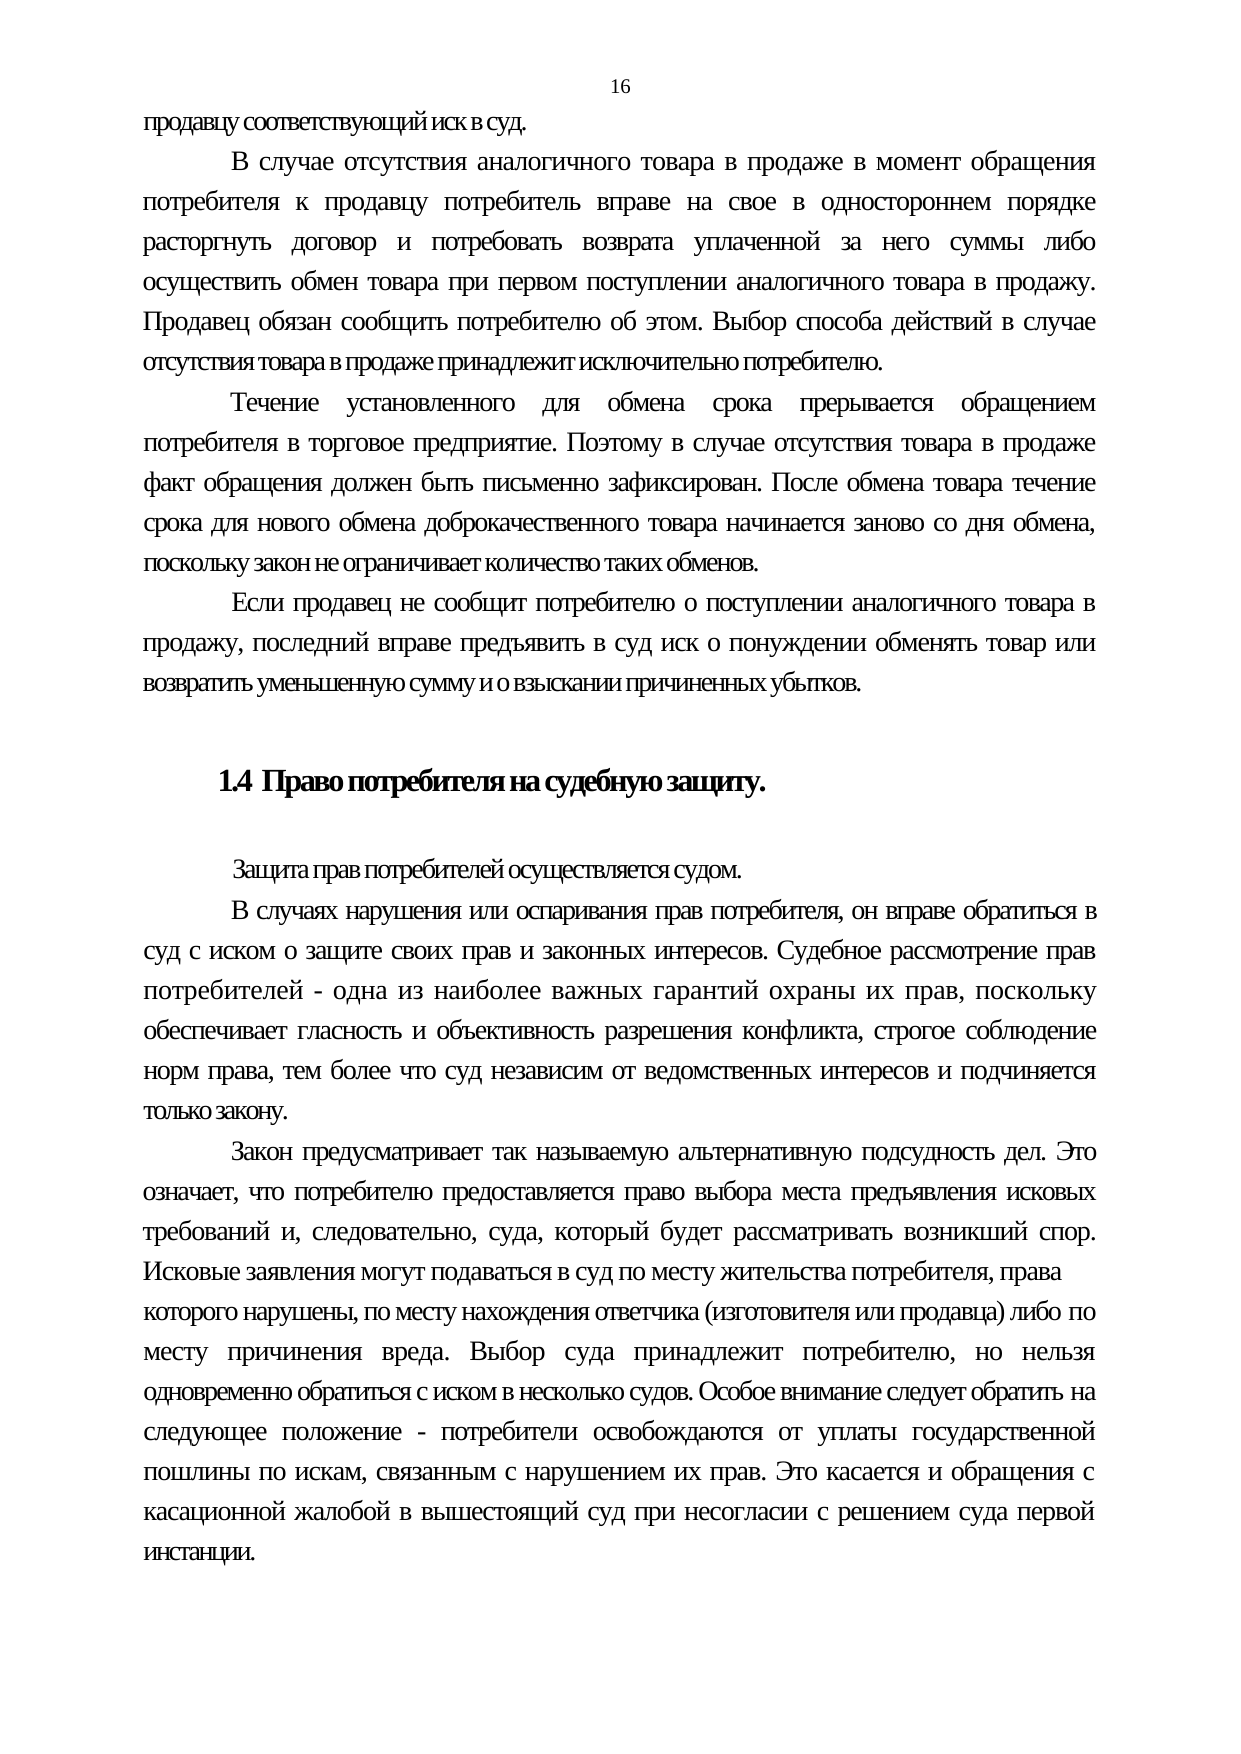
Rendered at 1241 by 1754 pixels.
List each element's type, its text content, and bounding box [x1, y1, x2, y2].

text Если продавец не сообщит потребителю о поступлении аналогичного товара в продажу, последний вправе предъявить в суд иск о понуждении обменять товар или возвратить уменьшенную сумму и о взыскании причиненных убытков. [142, 579, 1097, 699]
text Течение установленного для обмена срока прерывается обращением потребителя в торговое предприятие. Поэтому в случае отсутствия товара в продаже факт обращения должен быть письменно зафиксирован. После обмена товара течение срока для нового обмена доброкачественного товара начинается заново со дня обмена, поскольку закон не ограничивает количество таких обменов. [143, 379, 1097, 579]
text В случае отсутствия аналогичного товара в продаже в момент обращения потребителя к продавцу потребитель вправе на свое в одностороннем порядке расторгнуть договор и потребовать возврата уплаченной за него суммы либо осуществить обмен товара при первом поступлении аналогичного товара в продажу. Продавец обязан сообщить потребителю об этом. Выбор способа действий в случае отсутствия товара в продаже принадлежит исключительно потребителю. [142, 138, 1097, 378]
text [143, 98, 1097, 138]
text Закон предусматривает так называемую альтернативную подсудность дел. Это означает, что потребителю предоставляется право выбора места предъявления исковых требований и, следовательно, суда, который будет рассматривать возникший спор. Исковые заявления могут подаваться в суд по месту жительства потребителя, права [142, 1128, 1098, 1288]
text В случаях нарушения или оспаривания прав потребителя, он вправе обратиться в суд с иском о защите своих прав и законных интересов. Судебное рассмотрение прав потребителей - одна из наиболее важных гарантий охраны их прав, поскольку обеспечивает гласность и объективность разрешения конфликта, строгое соблюдение норм права, тем более что суд независим от ведомственных интересов и подчиняется только закону. [143, 888, 1098, 1128]
text которого нарушены, по месту нахождения ответчика (изготовителя или продавца) либо по месту причинения вреда. Выбор суда принадлежит потребителю, но нельзя одновременно обратиться с иском в несколько судов. Особое внимание следует обратить на следующее положение - потребители освобождаются от уплаты государственной пошлины по искам, связанным с нарушением их прав. Это касается и обращения с касационной жалобой в вышестоящий суд при несогласии с решением суда первой инстанции. [143, 1289, 1096, 1569]
text 1.4 Право потребителя на судебную защиту. [142, 761, 1097, 798]
text Защита прав потребителей осуществляется судом. [232, 847, 1098, 887]
